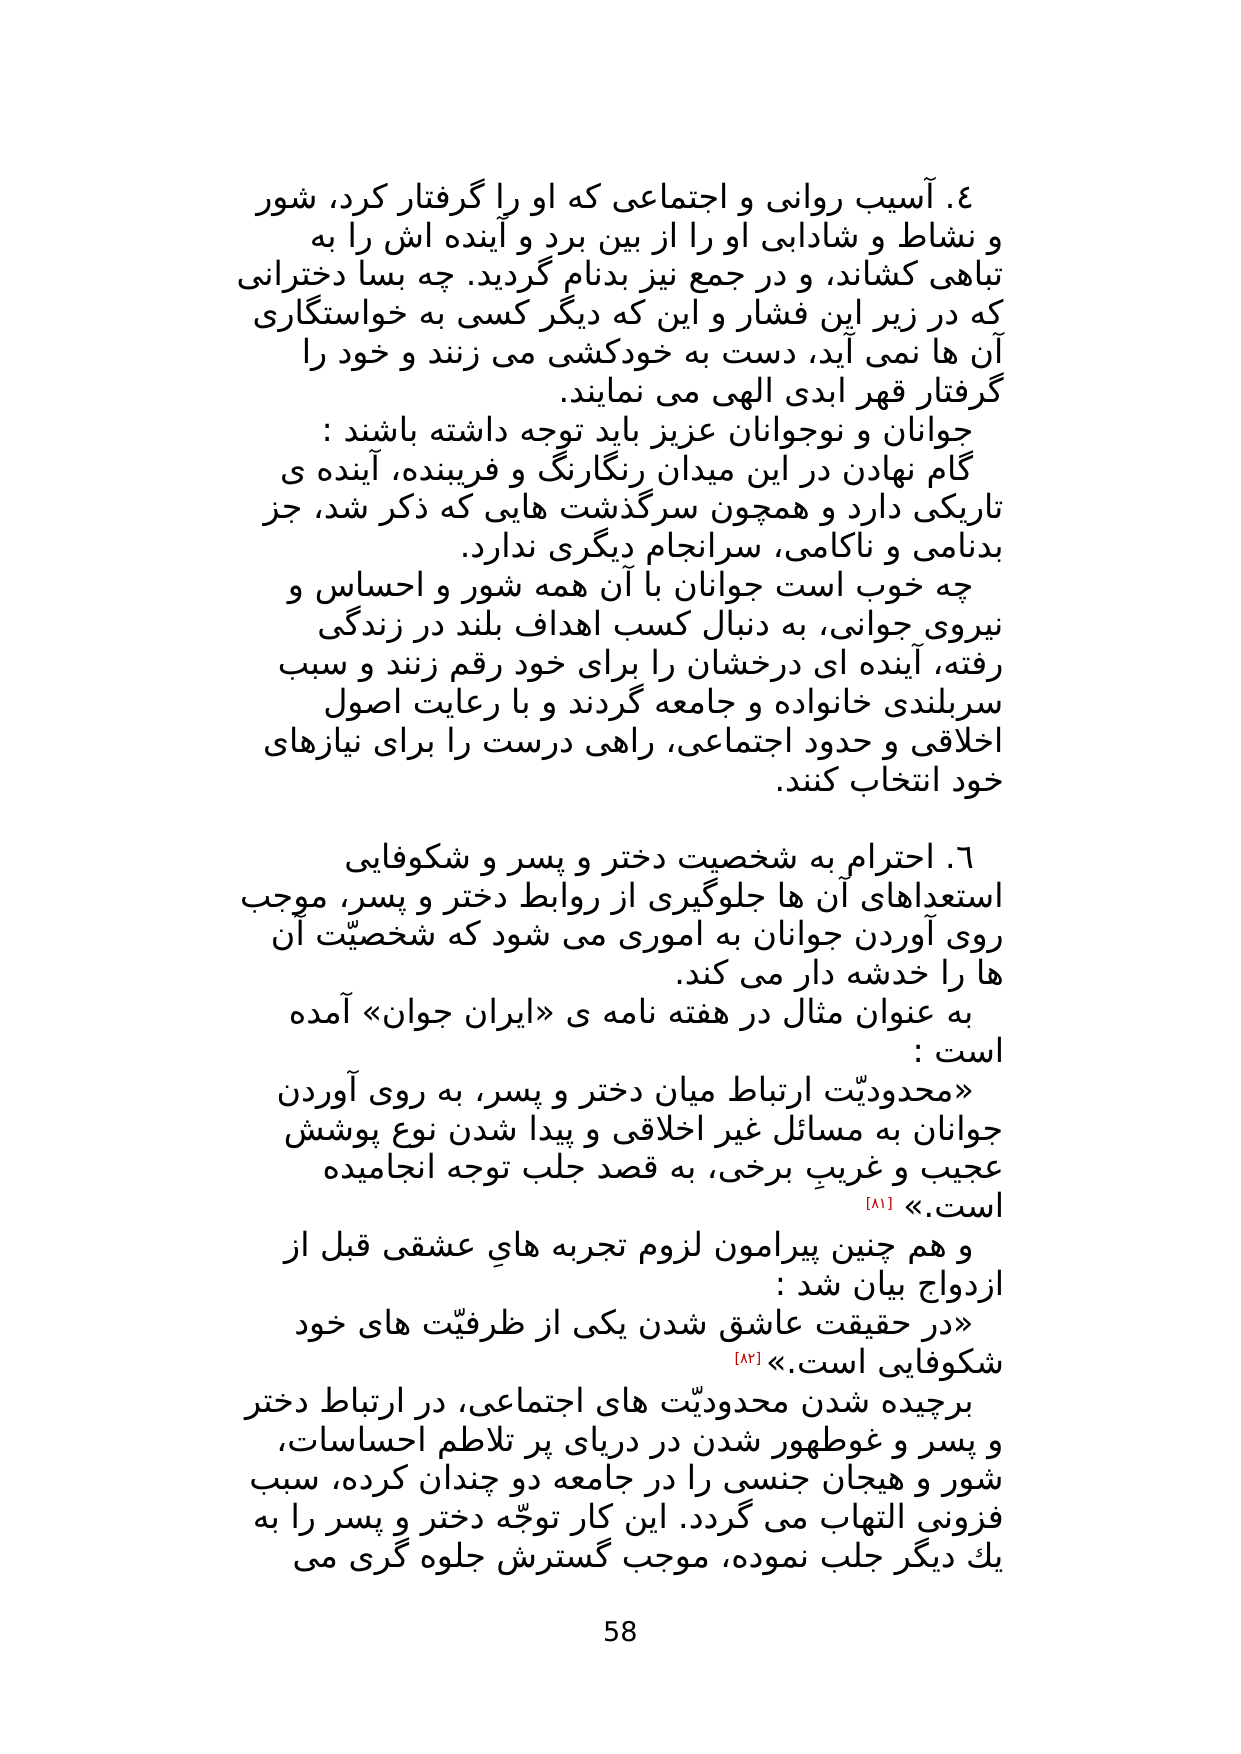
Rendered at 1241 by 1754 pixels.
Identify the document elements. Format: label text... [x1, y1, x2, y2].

text به عنوان مثال در هفته نامه ى «ايران جوان» آمده است : [236, 993, 1004, 1070]
text «محدوديّت ارتباط ميان دختر و پسر، به روى آوردن جوانان به مسائل غير اخلاقى و پيدا شدن نوع پوشش عجيب و غريبِ برخى، به قصد جلب توجه انجاميده است.» [٨١] [236, 1070, 1004, 1226]
text ٤. آسيب روانى و اجتماعى كه او را گرفتار كرد، شور و نشاط و شادابى او را از بين برد و آينده اش را به تباهى كشاند، و در جمع نيز بدنام گرديد. چه بسا دخترانى كه در زير اين فشار و اين كه ديگر كسى به خواستگارى آن ها نمى آيد، دست به خودكشى مى زنند و خود را گرفتار قهر ابدى الهى مى نمايند. [236, 177, 1004, 410]
text «در حقيقت عاشق شدن يكى از ظرفيّت هاى خود شكوفايى است.» [٨٢] [236, 1303, 1004, 1381]
text جوانان و نوجوانان عزيز بايد توجه داشته باشند : [236, 410, 1004, 449]
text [236, 1381, 1004, 1575]
text گام نهادن در اين ميدان رنگارنگ و فريبنده، آينده ى تاريكى دارد و همچون سرگذشت هايى كه ذكر شد، جز بدنامى و ناكامى، سرانجام ديگرى ندارد. [236, 449, 1004, 566]
text و هم چنين پيرامون لزوم تجربه هاىِ عشقى قبل از ازدواج بيان شد : [236, 1226, 1004, 1303]
text ٦. احترام به شخصيت دختر و پسر و شكوفايى استعداهاى آن ها جلوگيرى از روابط دختر و پسر، موجب روى آوردن جوانان به امورى مى شود كه شخصيّت آن ها را خدشه دار مى كند. [236, 837, 1004, 993]
text چه خوب است جوانان با آن همه شور و احساس و نيروى جوانى، به دنبال كسب اهداف بلند در زندگى رفته، آينده اى درخشان را براى خود رقم زنند و سبب سربلندى خانواده و جامعه گردند و با رعايت اصول اخلاقى و حدود اجتماعى، راهى درست را براى نيازهاى خود انتخاب كنند. [236, 566, 1004, 799]
